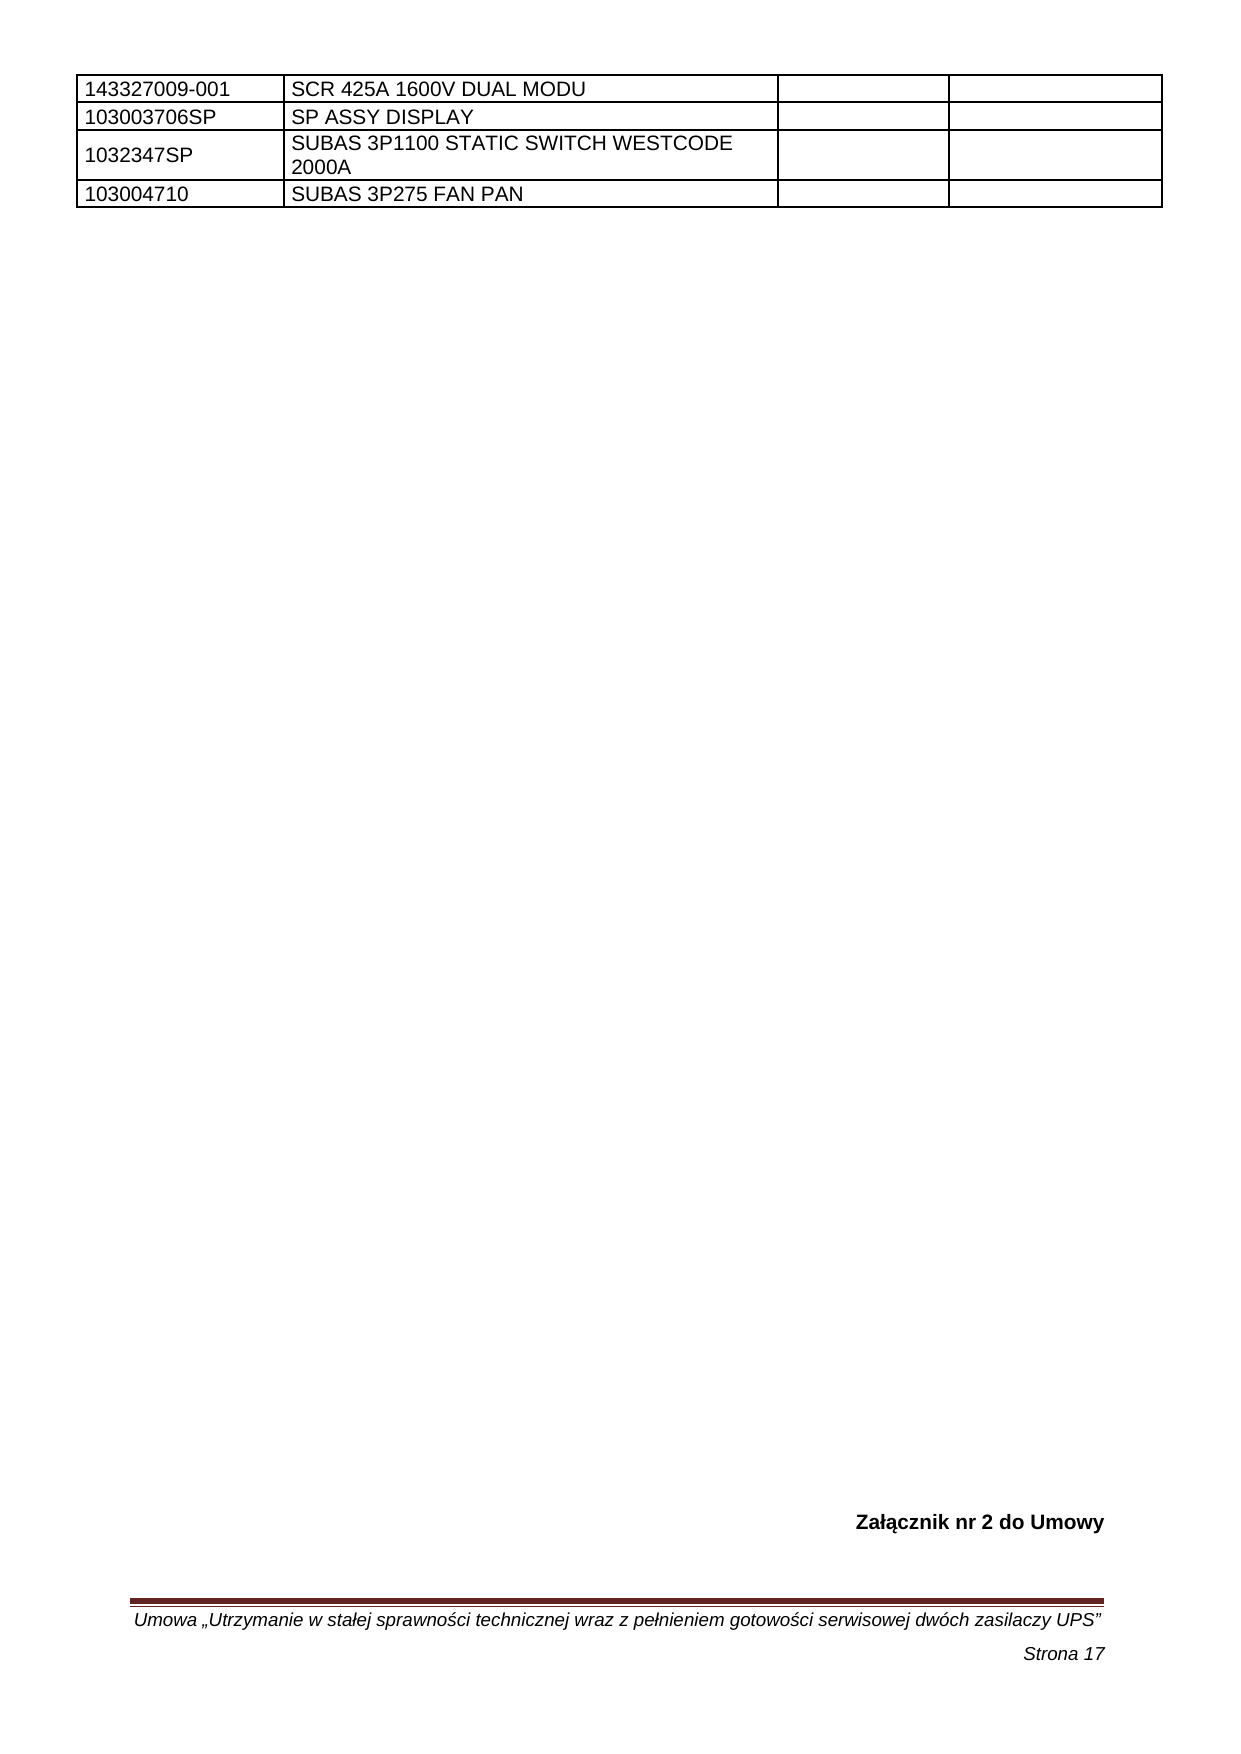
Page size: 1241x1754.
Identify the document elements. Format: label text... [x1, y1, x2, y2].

table_cell [779, 131, 948, 178]
table_cell [779, 103, 948, 128]
table_cell [779, 181, 948, 206]
table_cell 1032347SP [78, 131, 283, 178]
table_cell 103003706SP [78, 103, 283, 128]
table_cell [950, 131, 1161, 178]
text Załącznik nr 2 do Umowy [130, 1510, 1104, 1534]
table_cell [950, 76, 1161, 101]
table_cell SUBAS 3P275 FAN PAN [285, 181, 777, 206]
table_cell [950, 103, 1161, 128]
table_cell SUBAS 3P1100 STATIC SWITCH WESTCODE 2000A [285, 131, 777, 178]
table_cell 143327009-001 [78, 76, 283, 101]
table_cell SP ASSY DISPLAY [285, 103, 777, 128]
table_cell [950, 181, 1161, 206]
table_cell [779, 76, 948, 101]
table_cell 103004710 [78, 181, 283, 206]
table_cell SCR 425A 1600V DUAL MODU [285, 76, 777, 101]
